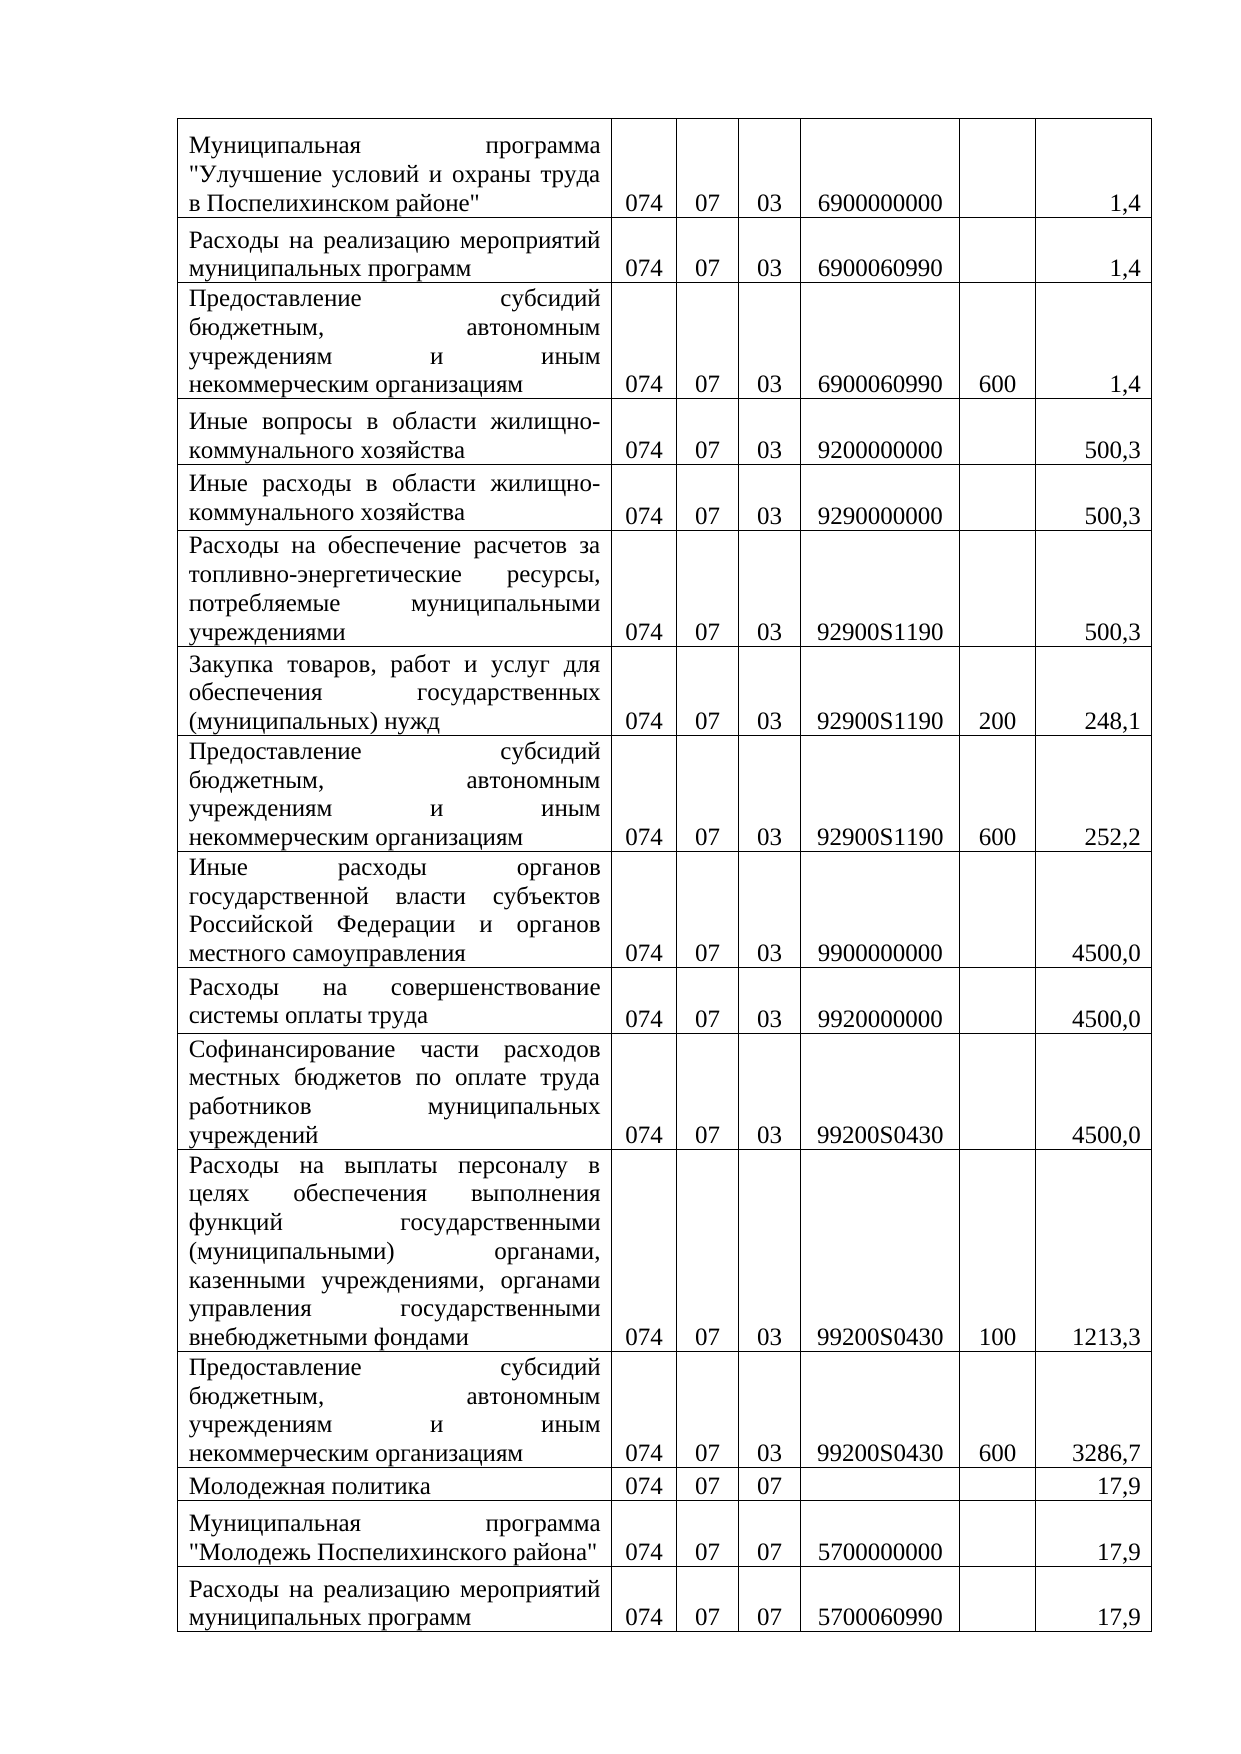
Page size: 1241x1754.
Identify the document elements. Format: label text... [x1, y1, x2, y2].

table_cell Расходы на выплаты персоналу в целях обеспечения выполнения функций государственными (муниципальными) органами, казенными учреждениями, органами управления государственными внебюджетными фондами [178, 1150, 611, 1351]
table_cell [960, 852, 1035, 967]
table_cell [960, 465, 1035, 529]
table_cell 600 [960, 1352, 1035, 1467]
table_cell 074 [612, 1034, 676, 1149]
table_cell Иные расходы в области жилищно-коммунального хозяйства [178, 465, 611, 529]
table_cell 6900060990 [801, 218, 959, 282]
table_cell 200 [960, 647, 1035, 735]
table_cell 92900S1190 [801, 647, 959, 735]
table_cell 074 [612, 852, 676, 967]
table_cell 074 [612, 736, 676, 851]
table_cell 074 [612, 968, 676, 1033]
table_cell 600 [960, 283, 1035, 398]
table_cell 99200S0430 [801, 1034, 959, 1149]
table_cell Муниципальная программа "Молодежь Поспелихинского района" [178, 1501, 611, 1566]
table_cell 3286,7 [1036, 1352, 1151, 1467]
table_cell 9900000000 [801, 852, 959, 967]
table_cell [960, 1034, 1035, 1149]
table_cell 03 [739, 531, 800, 646]
table_cell 07 [677, 736, 738, 851]
table_cell 07 [739, 1501, 800, 1566]
table_cell 252,2 [1036, 736, 1151, 851]
table_cell 03 [739, 465, 800, 529]
table_cell 17,9 [1036, 1567, 1151, 1631]
table_cell 1,4 [1036, 283, 1151, 398]
table_cell 5700000000 [801, 1501, 959, 1566]
table_cell 5700060990 [801, 1567, 959, 1631]
table_cell [960, 531, 1035, 646]
table_cell Софинансирование части расходов местных бюджетов по оплате труда работников муниципальных учреждений [178, 1034, 611, 1149]
table_cell 600 [960, 736, 1035, 851]
table_cell 074 [612, 1468, 676, 1500]
table_cell 99200S0430 [801, 1352, 959, 1467]
table_cell 9290000000 [801, 465, 959, 529]
table_cell 07 [677, 465, 738, 529]
table_cell [960, 1501, 1035, 1566]
table_cell 17,9 [1036, 1501, 1151, 1566]
table_cell 07 [739, 1468, 800, 1500]
table_cell 03 [739, 1352, 800, 1467]
table_cell Предоставление субсидий бюджетным, автономным учреждениям и иным некоммерческим организациям [178, 736, 611, 851]
table_cell 99200S0430 [801, 1150, 959, 1351]
table_cell 07 [677, 647, 738, 735]
table_cell 07 [677, 968, 738, 1033]
table_cell 4500,0 [1036, 968, 1151, 1033]
table_cell 074 [612, 399, 676, 464]
table_cell 03 [739, 1150, 800, 1351]
table_cell 92900S1190 [801, 736, 959, 851]
table_cell 074 [612, 1567, 676, 1631]
table_cell Молодежная политика [178, 1468, 611, 1500]
table_cell 500,3 [1036, 399, 1151, 464]
table_cell 074 [612, 1150, 676, 1351]
table_cell [960, 119, 1035, 217]
table_cell 4500,0 [1036, 852, 1151, 967]
table_cell 248,1 [1036, 647, 1151, 735]
table_cell 6900000000 [801, 119, 959, 217]
table_cell 07 [677, 119, 738, 217]
table_cell 500,3 [1036, 465, 1151, 529]
table_cell 074 [612, 119, 676, 217]
table_cell Предоставление субсидий бюджетным, автономным учреждениям и иным некоммерческим организациям [178, 1352, 611, 1467]
table_cell 074 [612, 1352, 676, 1467]
table_cell 17,9 [1036, 1468, 1151, 1500]
table_cell 100 [960, 1150, 1035, 1351]
table_cell 03 [739, 283, 800, 398]
table_cell 074 [612, 465, 676, 529]
table_cell 07 [677, 1150, 738, 1351]
table_cell 07 [677, 1468, 738, 1500]
table_cell 07 [677, 1501, 738, 1566]
table_cell 03 [739, 647, 800, 735]
table_cell 074 [612, 531, 676, 646]
table_cell [960, 968, 1035, 1033]
table_cell Расходы на совершенствование системы оплаты труда [178, 968, 611, 1033]
table_cell Закупка товаров, работ и услуг для обеспечения государственных (муниципальных) нужд [178, 647, 611, 735]
table_cell 1213,3 [1036, 1150, 1151, 1351]
table_cell 07 [677, 1567, 738, 1631]
table_cell [960, 1567, 1035, 1631]
table_cell 6900060990 [801, 283, 959, 398]
table_cell Иные расходы органов государственной власти субъектов Российской Федерации и органов местного самоуправления [178, 852, 611, 967]
table_cell 03 [739, 736, 800, 851]
table_cell 07 [677, 399, 738, 464]
table_cell 03 [739, 399, 800, 464]
table_cell 074 [612, 1501, 676, 1566]
table_cell 074 [612, 283, 676, 398]
table_cell 074 [612, 218, 676, 282]
table_cell 07 [677, 218, 738, 282]
table_cell 03 [739, 1034, 800, 1149]
table_cell Расходы на обеспечение расчетов за топливно-энергетические ресурcы, потребляемые муниципальными учреждениями [178, 531, 611, 646]
table_cell 03 [739, 968, 800, 1033]
table_cell [801, 1468, 959, 1500]
table_cell 92900S1190 [801, 531, 959, 646]
table_cell 07 [677, 1352, 738, 1467]
table_cell 07 [677, 283, 738, 398]
table_cell 03 [739, 852, 800, 967]
table_cell Расходы на реализацию мероприятий муниципальных программ [178, 1567, 611, 1631]
table_cell 4500,0 [1036, 1034, 1151, 1149]
table_cell 03 [739, 119, 800, 217]
table_cell 074 [612, 647, 676, 735]
table_cell 9200000000 [801, 399, 959, 464]
table_cell 1,4 [1036, 218, 1151, 282]
table_cell Муниципальная программа "Улучшение условий и охраны труда в Поспелихинском районе" [178, 119, 611, 217]
table_cell 07 [677, 531, 738, 646]
table_cell 07 [677, 852, 738, 967]
table_cell Расходы на реализацию мероприятий муниципальных программ [178, 218, 611, 282]
table_cell 9920000000 [801, 968, 959, 1033]
table_cell 1,4 [1036, 119, 1151, 217]
table_cell 03 [739, 218, 800, 282]
table_cell Иные вопросы в области жилищно-коммунального хозяйства [178, 399, 611, 464]
table_cell 07 [677, 1034, 738, 1149]
table_cell [960, 218, 1035, 282]
table_cell Предоставление субсидий бюджетным, автономным учреждениям и иным некоммерческим организациям [178, 283, 611, 398]
table_cell 500,3 [1036, 531, 1151, 646]
table_cell 07 [739, 1567, 800, 1631]
table_cell [960, 399, 1035, 464]
table_cell [960, 1468, 1035, 1500]
